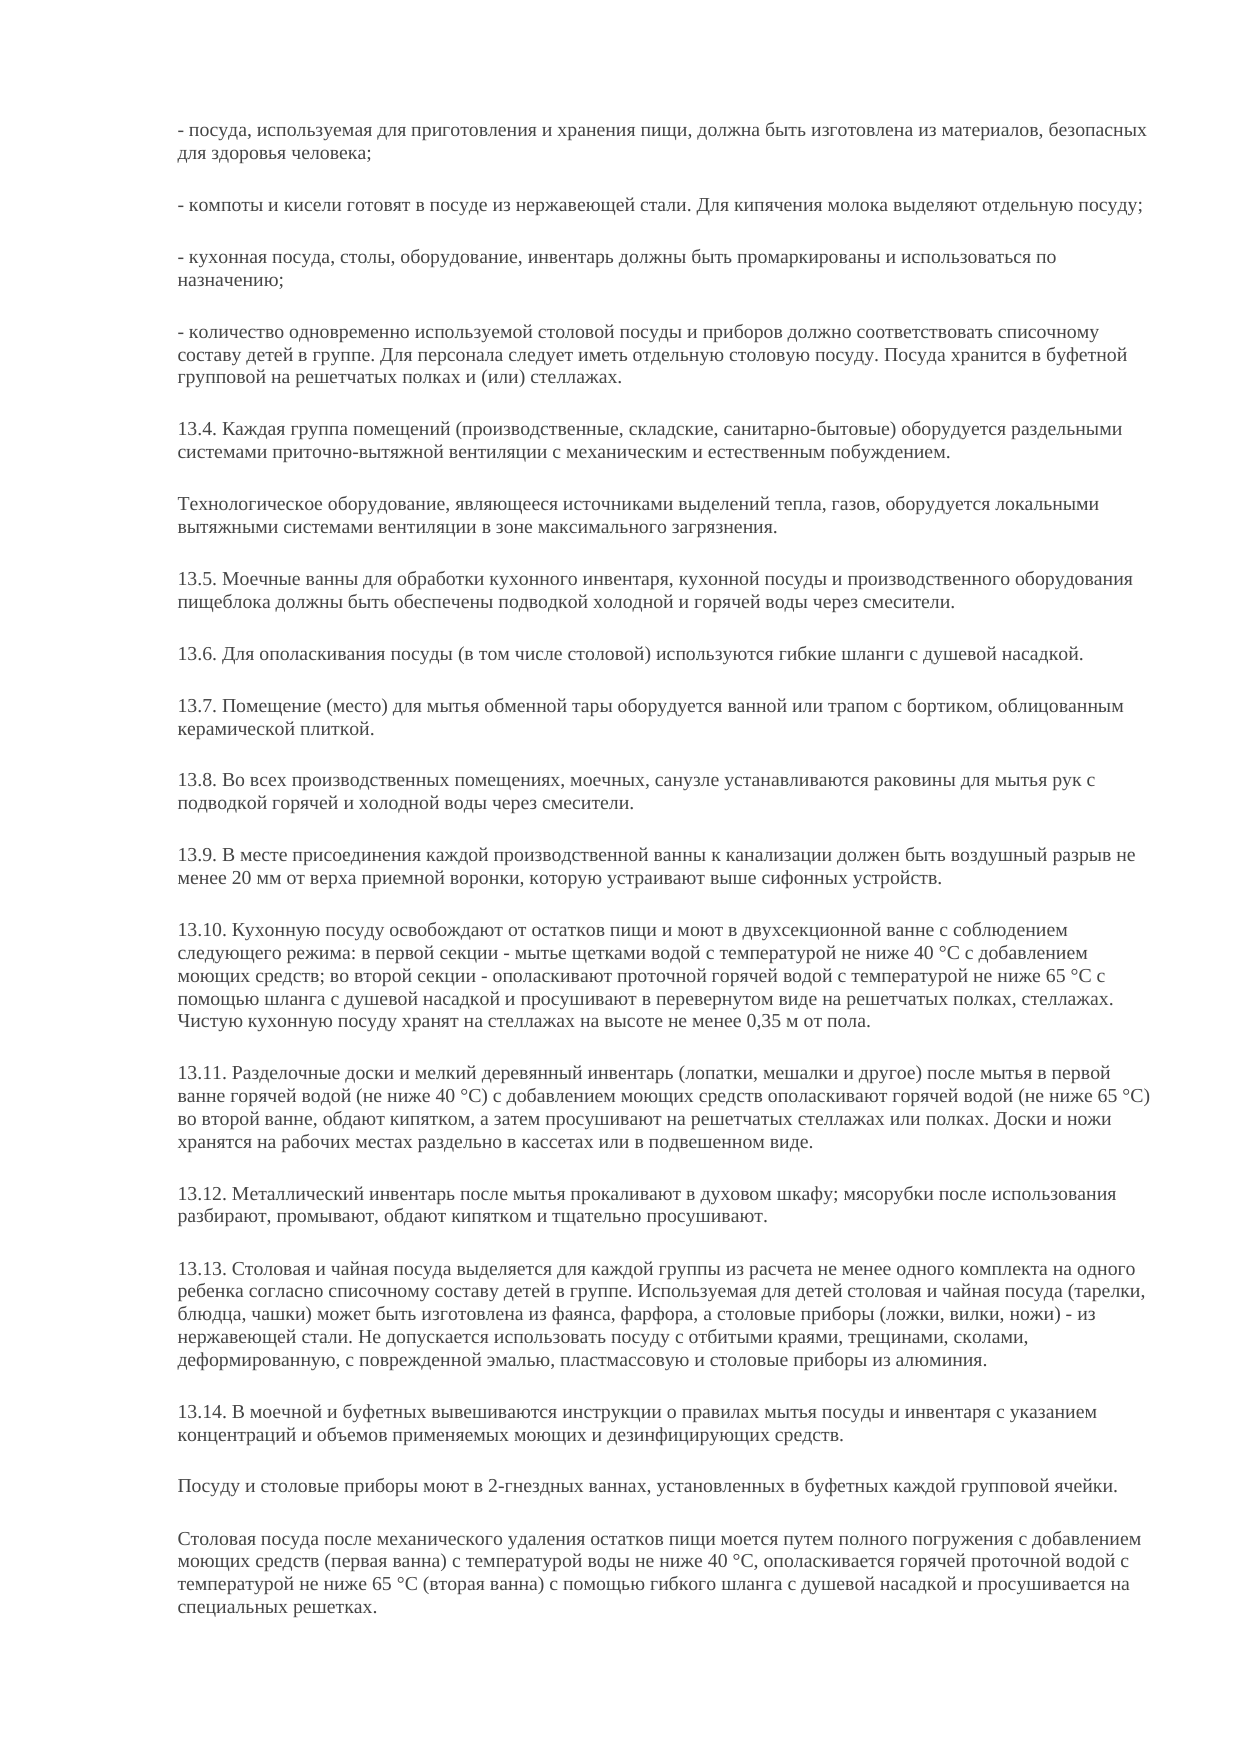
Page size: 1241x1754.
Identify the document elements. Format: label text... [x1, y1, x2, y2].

text - посуда, используемая для приготовления и хранения пищи, должна быть изготовлена из материалов, безопасных для здоровья человека; [177, 118, 1152, 164]
text 13.7. Помещение (место) для мытья обменной тары оборудуется ванной или трапом с бортиком, облицованным керамической плиткой. [177, 694, 1152, 739]
text 13.10. Кухонную посуду освобождают от остатков пищи и моют в двухсекционной ванне с соблюдением следующего режима: в первой секции - мытье щетками водой с температурой не ниже 40 °C с добавлением моющих средств; во второй секции - ополаскивают проточной горячей водой с температурой не ниже 65 °C с помощью шланга с душевой насадкой и просушивают в перевернутом виде на решетчатых полках, стеллажах. Чистую кухонную посуду хранят на стеллажах на высоте не менее 0,35 м от пола. [177, 918, 1152, 1032]
text Посуду и столовые приборы моют в 2-гнездных ваннах, установленных в буфетных каждой групповой ячейки. [177, 1474, 1152, 1497]
text - кухонная посуда, столы, оборудование, инвентарь должны быть промаркированы и использоваться по назначению; [177, 245, 1152, 291]
text 13.13. Столовая и чайная посуда выделяется для каждой группы из расчета не менее одного комплекта на одного ребенка согласно списочному составу детей в группе. Используемая для детей столовая и чайная посуда (тарелки, блюдца, чашки) может быть изготовлена из фаянса, фарфора, а столовые приборы (ложки, вилки, ножи) - из нержавеющей стали. Не допускается использовать посуду с отбитыми краями, трещинами, сколами, деформированную, с поврежденной эмалью, пластмассовую и столовые приборы из алюминия. [177, 1256, 1152, 1371]
text Технологическое оборудование, являющееся источниками выделений тепла, газов, оборудуется локальными вытяжными системами вентиляции в зоне максимального загрязнения. [177, 492, 1152, 538]
text 13.14. В моечной и буфетных вывешиваются инструкции о правилах мытья посуды и инвентаря с указанием концентраций и объемов применяемых моющих и дезинфицирующих средств. [177, 1400, 1152, 1445]
text - компоты и кисели готовят в посуде из нержавеющей стали. Для кипячения молока выделяют отдельную посуду; [177, 193, 1152, 216]
text 13.11. Разделочные доски и мелкий деревянный инвентарь (лопатки, мешалки и другое) после мытья в первой ванне горячей водой (не ниже 40 °C) с добавлением моющих средств ополаскивают горячей водой (не ниже 65 °C) во второй ванне, обдают кипятком, а затем просушивают на решетчатых стеллажах или полках. Доски и ножи хранятся на рабочих местах раздельно в кассетах или в подвешенном виде. [177, 1061, 1152, 1152]
text 13.6. Для ополаскивания посуды (в том числе столовой) используются гибкие шланги с душевой насадкой. [177, 642, 1152, 664]
text Столовая посуда после механического удаления остатков пищи моется путем полного погружения с добавлением моющих средств (первая ванна) с температурой воды не ниже 40 °C, ополаскивается горячей проточной водой с температурой не ниже 65 °C (вторая ванна) с помощью гибкого шланга с душевой насадкой и просушивается на специальных решетках. [177, 1526, 1152, 1618]
text 13.5. Моечные ванны для обработки кухонного инвентаря, кухонной посуды и производственного оборудования пищеблока должны быть обеспечены подводкой холодной и горячей воды через смесители. [177, 567, 1152, 612]
text 13.12. Металлический инвентарь после мытья прокаливают в духовом шкафу; мясорубки после использования разбирают, промывают, обдают кипятком и тщательно просушивают. [177, 1182, 1152, 1227]
text 13.9. В месте присоединения каждой производственной ванны к канализации должен быть воздушный разрыв не менее 20 мм от верха приемной воронки, которую устраивают выше сифонных устройств. [177, 843, 1152, 889]
text 13.4. Каждая группа помещений (производственные, складские, санитарно-бытовые) оборудуется раздельными системами приточно-вытяжной вентиляции с механическим и естественным побуждением. [177, 417, 1152, 463]
text - количество одновременно используемой столовой посуды и приборов должно соответствовать списочному составу детей в группе. Для персонала следует иметь отдельную столовую посуду. Посуда хранится в буфетной групповой на решетчатых полках и (или) стеллажах. [177, 320, 1152, 388]
text 13.8. Во всех производственных помещениях, моечных, санузле устанавливаются раковины для мытья рук с подводкой горячей и холодной воды через смесители. [177, 768, 1152, 814]
